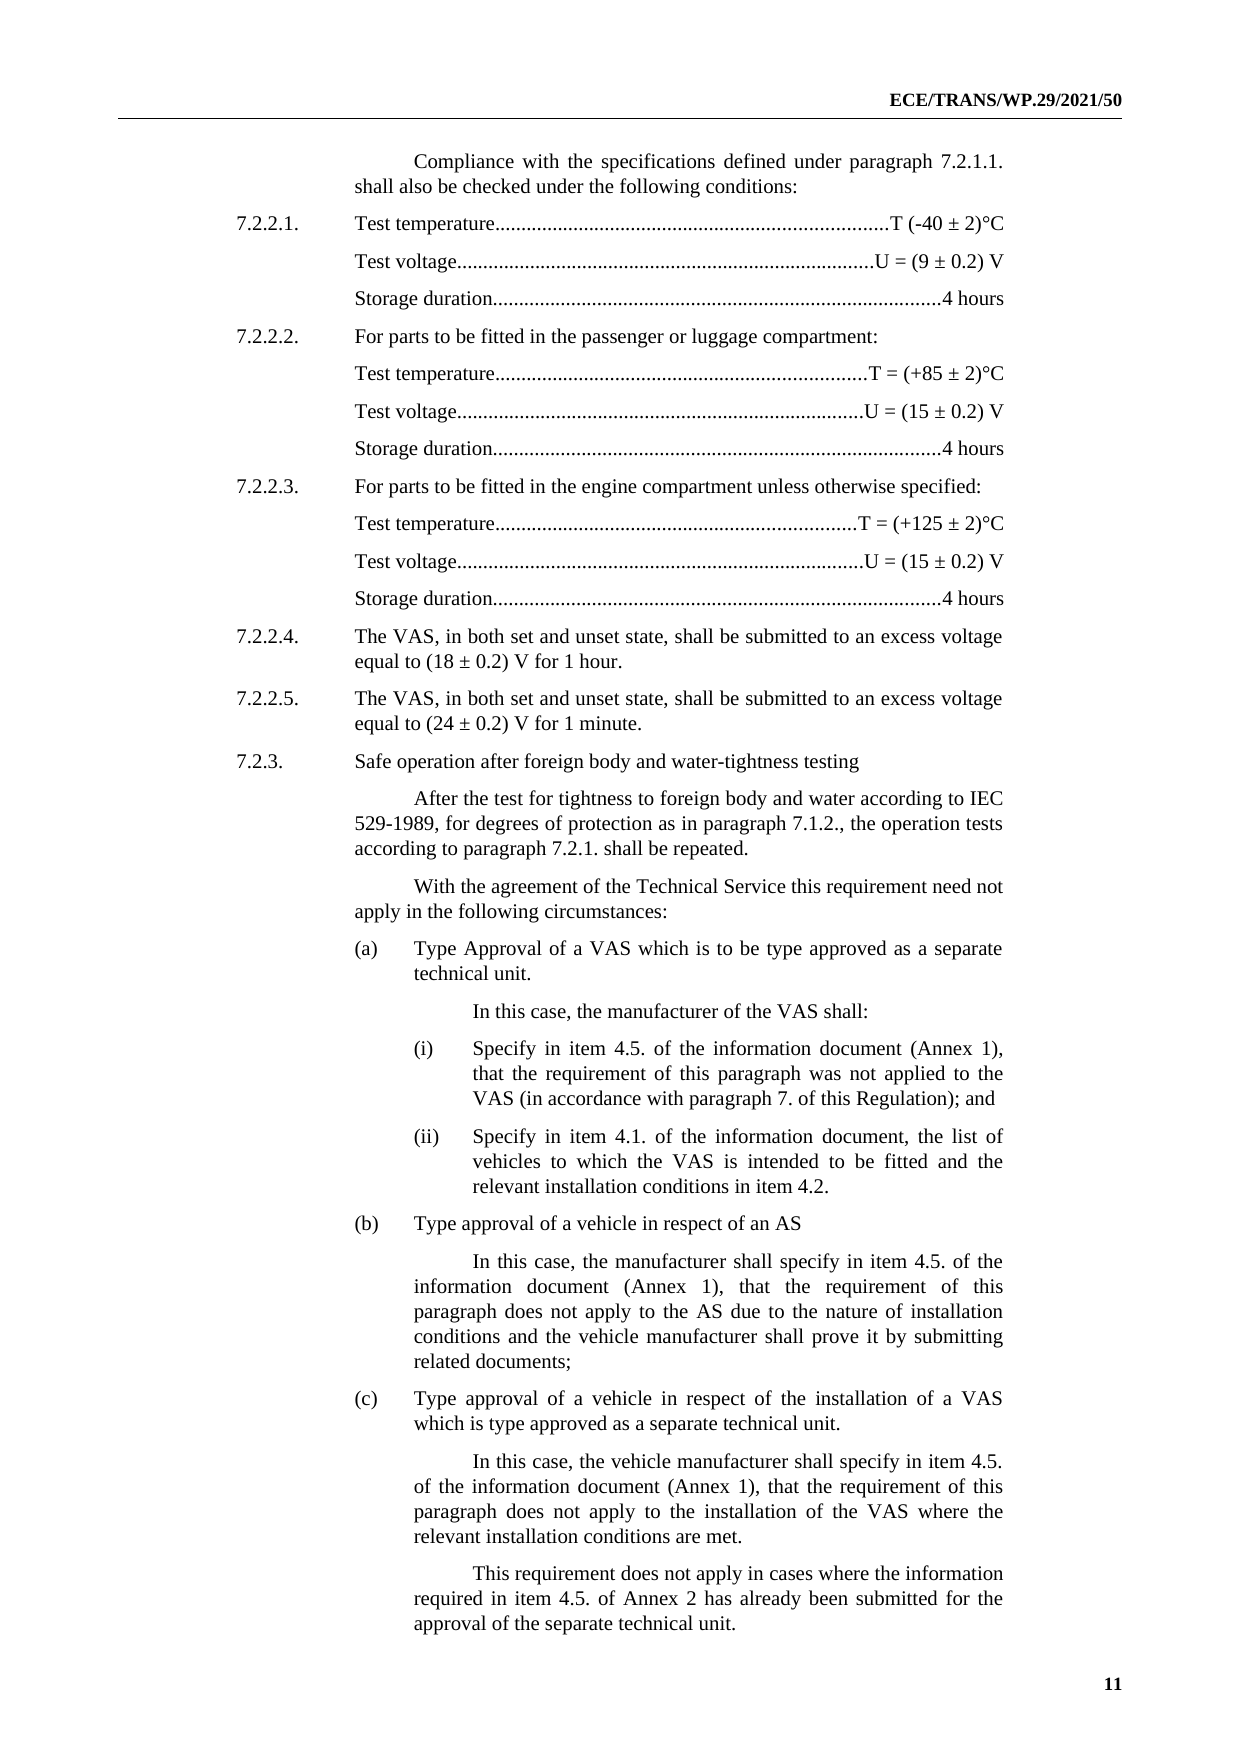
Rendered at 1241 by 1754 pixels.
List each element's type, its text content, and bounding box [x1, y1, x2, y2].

text 7.2.2.2. For parts to be fitted in the passenger or luggage compartment: [236, 323, 1004, 348]
text Test voltage U = (9 ± 0.2) V [236, 248, 1004, 273]
text (ii) Specify in item 4.1. of the information document, the list of vehicles to which the VAS is intended to be fitted and the relevant installation conditions in item 4.2. [413, 1123, 1004, 1198]
text (b) Type approval of a vehicle in respect of an AS [354, 1210, 1004, 1235]
text This requirement does not apply in cases where the information required in item 4.5. of Annex 2 has already been submitted for the approval of the separate technical unit. [413, 1560, 1004, 1635]
text Storage duration 4 hours [236, 285, 1004, 310]
text Test voltage U = (15 ± 0.2) V [236, 398, 1004, 423]
text In this case, the vehicle manufacturer shall specify in item 4.5. of the information document (Annex 1), that the requirement of this paragraph does not apply to the installation of the VAS where the relevant installation conditions are met. [413, 1448, 1004, 1548]
text Test temperature T = (+125 ± 2)°C [236, 510, 1004, 535]
text Compliance with the specifications defined under paragraph 7.2.1.1. shall also be checked under the following conditions: [354, 148, 1004, 198]
text Test temperature T = (+85 ± 2)°C [236, 360, 1004, 385]
text In this case, the manufacturer of the VAS shall: [413, 998, 1004, 1023]
text (a) Type Approval of a VAS which is to be type approved as a separate technical unit. [354, 935, 1004, 985]
text (c) Type approval of a vehicle in respect of the installation of a VAS which is type approved as a separate technical unit. [354, 1385, 1004, 1435]
text In this case, the manufacturer shall specify in item 4.5. of the information document (Annex 1), that the requirement of this paragraph does not apply to the AS due to the nature of installation conditions and the vehicle manufacturer shall prove it by submitting related documents; [413, 1248, 1004, 1373]
text 7.2.2.4. The VAS, in both set and unset state, shall be submitted to an excess voltage equal to (18 ± 0.2) V for 1 hour. [236, 623, 1004, 673]
text Storage duration 4 hours [236, 435, 1004, 460]
text With the agreement of the Technical Service this requirement need not apply in the following circumstances: [354, 873, 1004, 923]
text (i) Specify in item 4.5. of the information document (Annex 1), that the requirement of this paragraph was not applied to the VAS (in accordance with paragraph 7. of this Regulation); and [413, 1035, 1004, 1110]
text Test voltage U = (15 ± 0.2) V [236, 548, 1004, 573]
text Storage duration 4 hours [236, 585, 1004, 610]
text 7.2.2.5. The VAS, in both set and unset state, shall be submitted to an excess voltage equal to (24 ± 0.2) V for 1 minute. [236, 685, 1004, 735]
text 7.2.2.3. For parts to be fitted in the engine compartment unless otherwise specified: [236, 473, 1004, 498]
text 7.2.3. Safe operation after foreign body and water-tightness testing [236, 748, 1004, 773]
text After the test for tightness to foreign body and water according to IEC 529-1989, for degrees of protection as in paragraph 7.1.2., the operation tests according to paragraph 7.2.1. shall be repeated. [354, 785, 1004, 860]
text 7.2.2.1. Test temperature T (-40 ± 2)°C [236, 210, 1004, 235]
